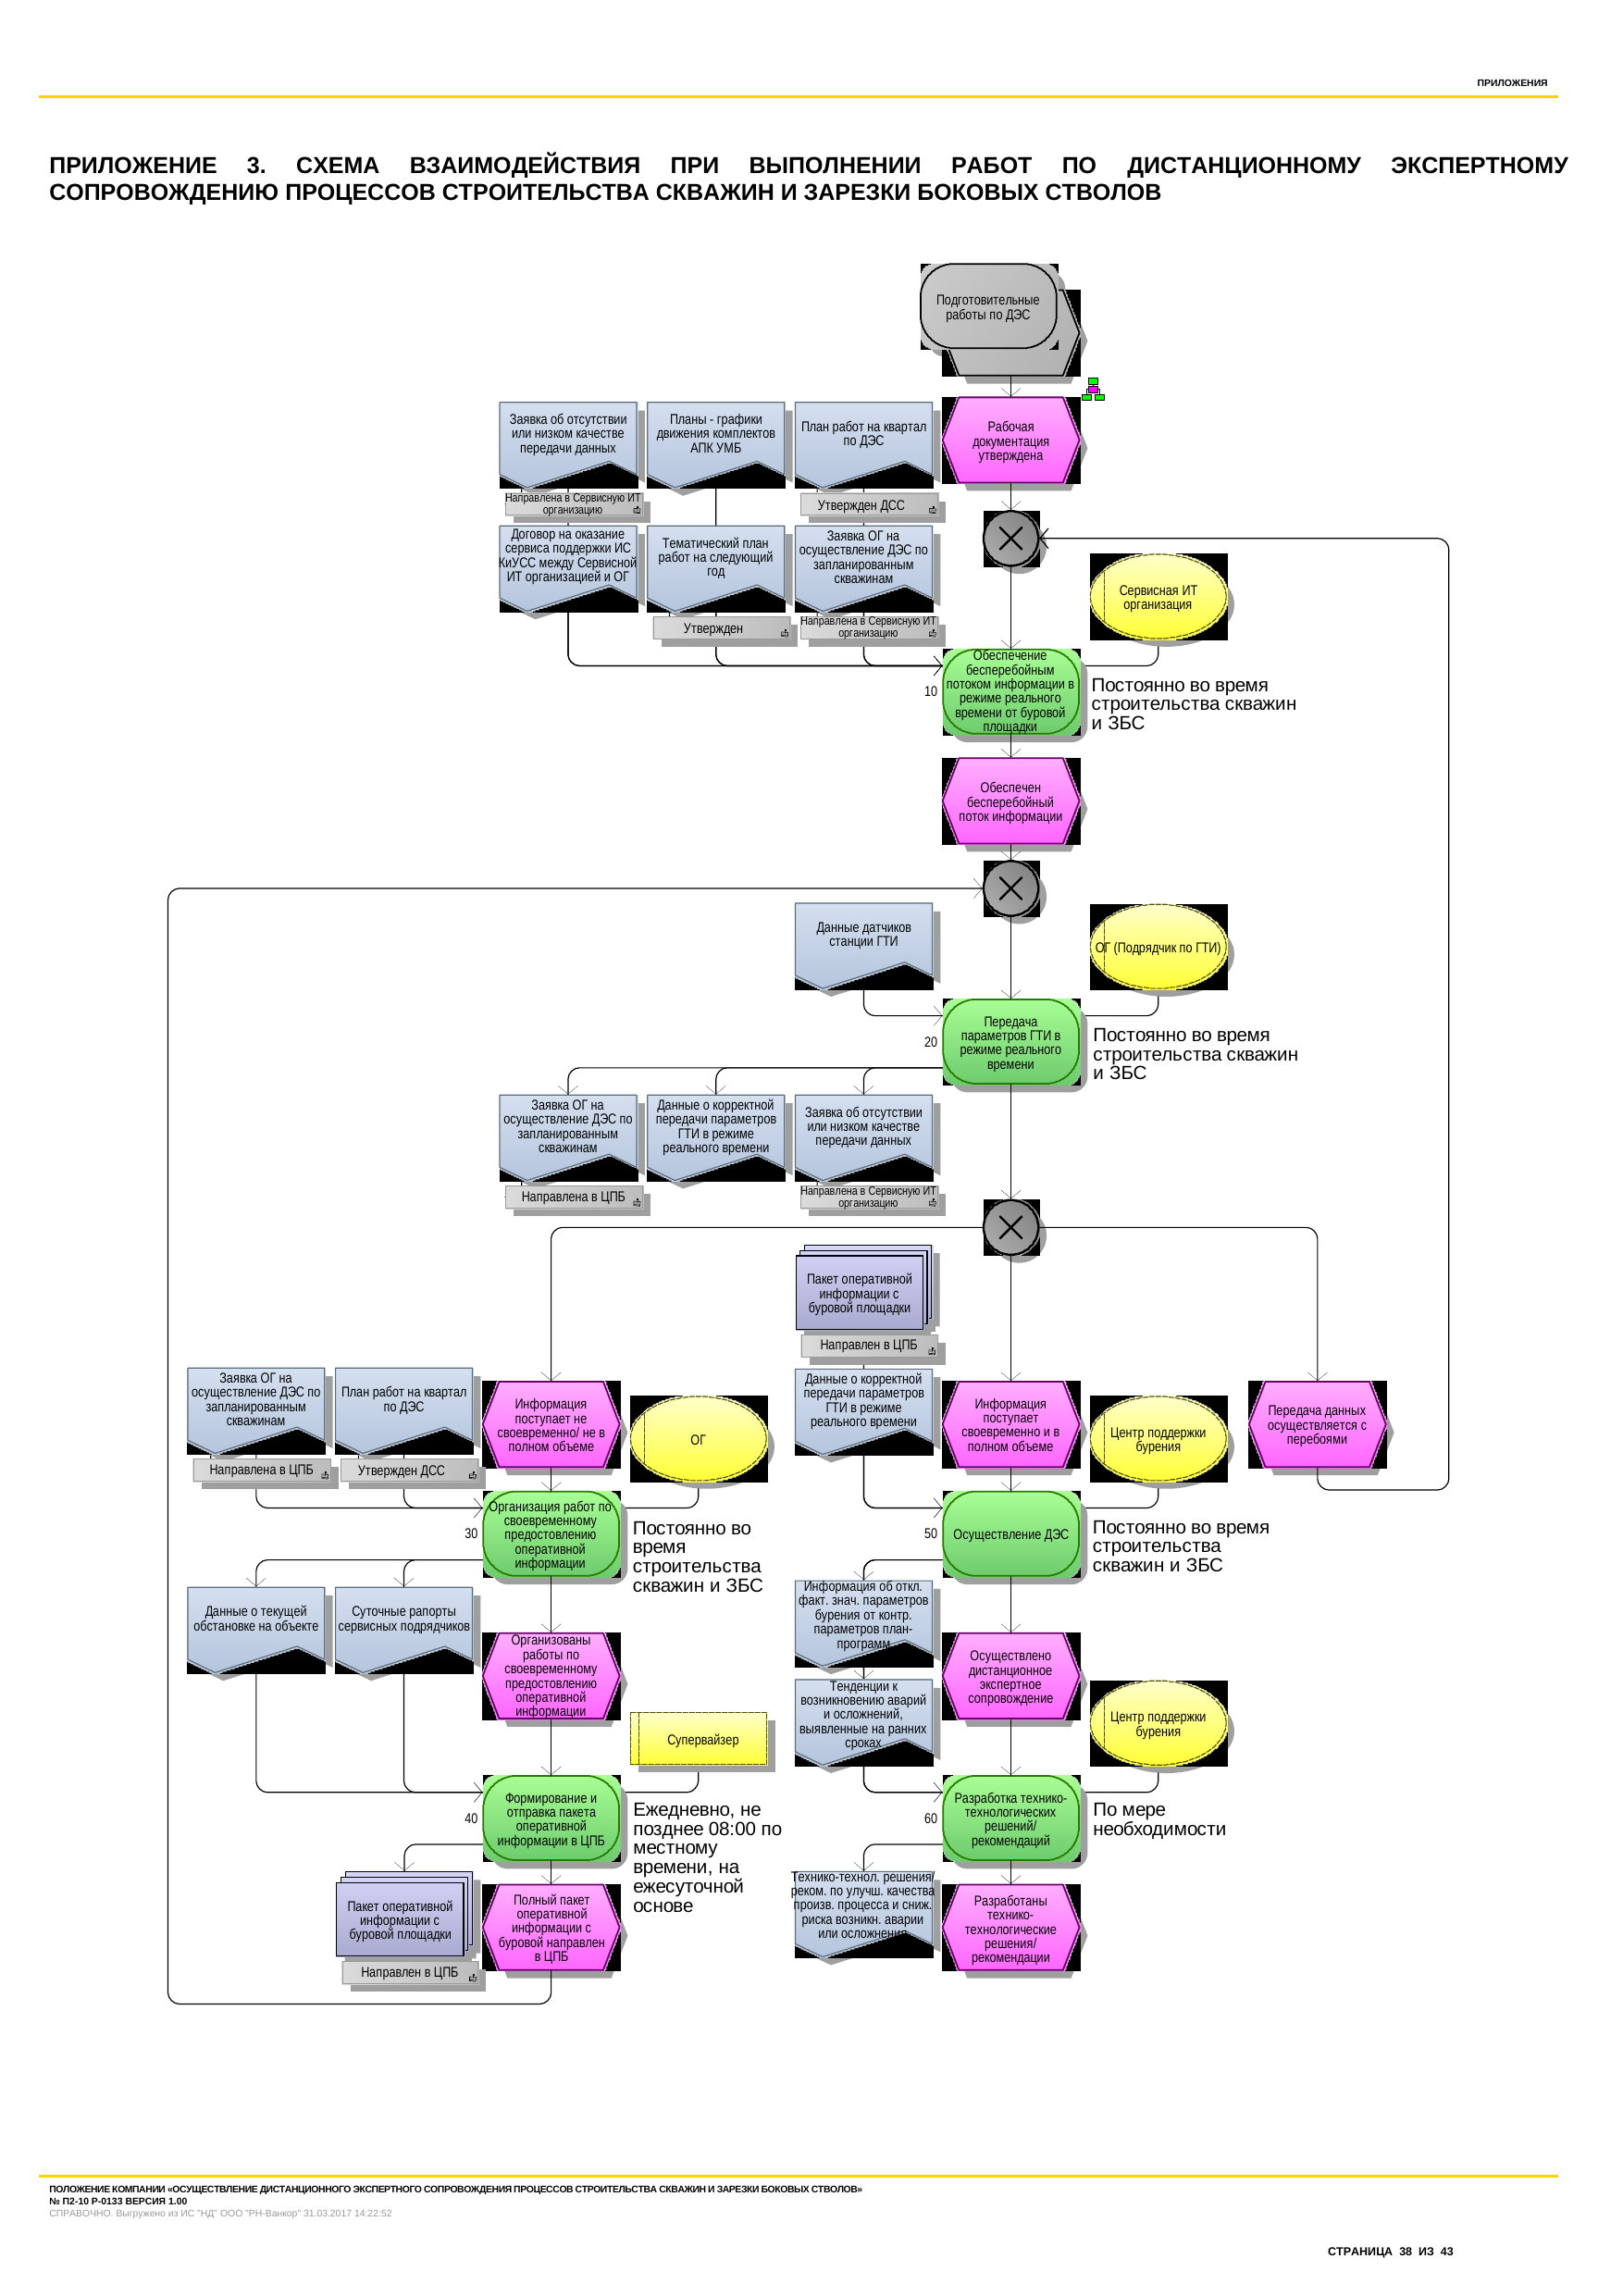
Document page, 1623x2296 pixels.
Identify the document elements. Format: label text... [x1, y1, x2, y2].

subtitle Приложение 3. Схема взаимодействия при выполнении работ по дистанционному экспертному сопровождению процессов строительства скважин и зарезки боковых стволов [49, 152, 1568, 205]
